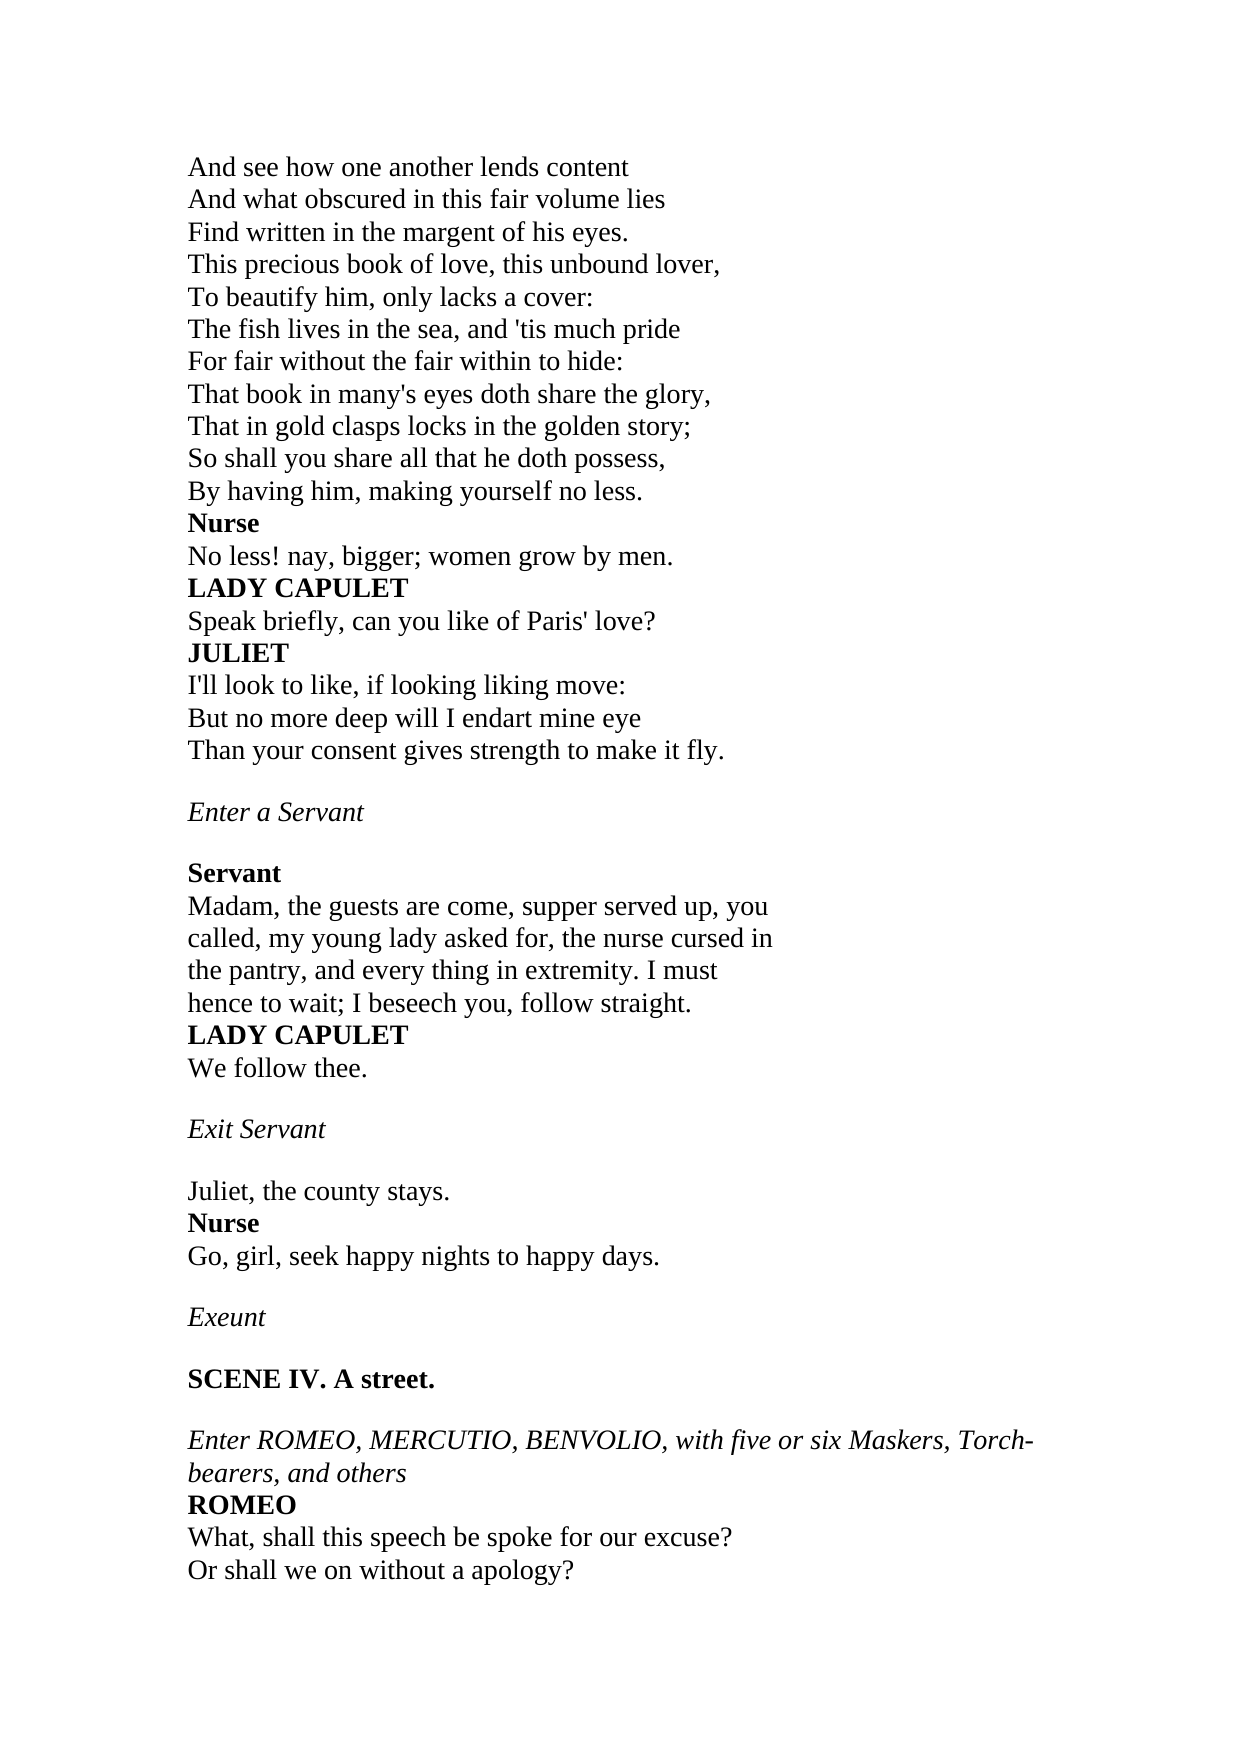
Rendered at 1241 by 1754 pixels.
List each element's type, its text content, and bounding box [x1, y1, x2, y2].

text Exit Servant [187, 1112, 1053, 1144]
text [187, 150, 1053, 506]
text I'll look to like, if looking liking move: But no more deep will I endart mine eye Than your consent gives strength to make it fly. [187, 668, 1053, 766]
text Nurse [187, 1206, 1053, 1238]
text Servant [187, 856, 1053, 889]
text LADY CAPULET [187, 1018, 1053, 1051]
text Enter ROMEO, MERCUTIO, BENVOLIO, with five or six Maskers, Torch-bearers, and others [187, 1423, 1053, 1488]
text LADY CAPULET [187, 571, 1053, 603]
text SCENE IV. A street. [187, 1362, 1053, 1394]
text We follow thee. [187, 1051, 1053, 1083]
text What, shall this speech be spoke for our excuse? Or shall we on without a apology? [187, 1520, 1053, 1585]
text JULIET [187, 636, 1053, 668]
text Exeunt [187, 1300, 1053, 1332]
text Enter a Servant [187, 795, 1053, 827]
text Speak briefly, can you like of Paris' love? [187, 603, 1053, 636]
text Nurse [187, 506, 1053, 539]
text Juliet, the county stays. [187, 1174, 1053, 1206]
text No less! nay, bigger; women grow by men. [187, 539, 1053, 571]
text ROMEO [187, 1488, 1053, 1520]
text Madam, the guests are come, supper served up, you called, my young lady asked for, the nurse cursed in the pantry, and every thing in extremity. I must hence to wait; I beseech you, follow straight. [187, 889, 1053, 1018]
text Go, girl, seek happy nights to happy days. [187, 1238, 1053, 1271]
